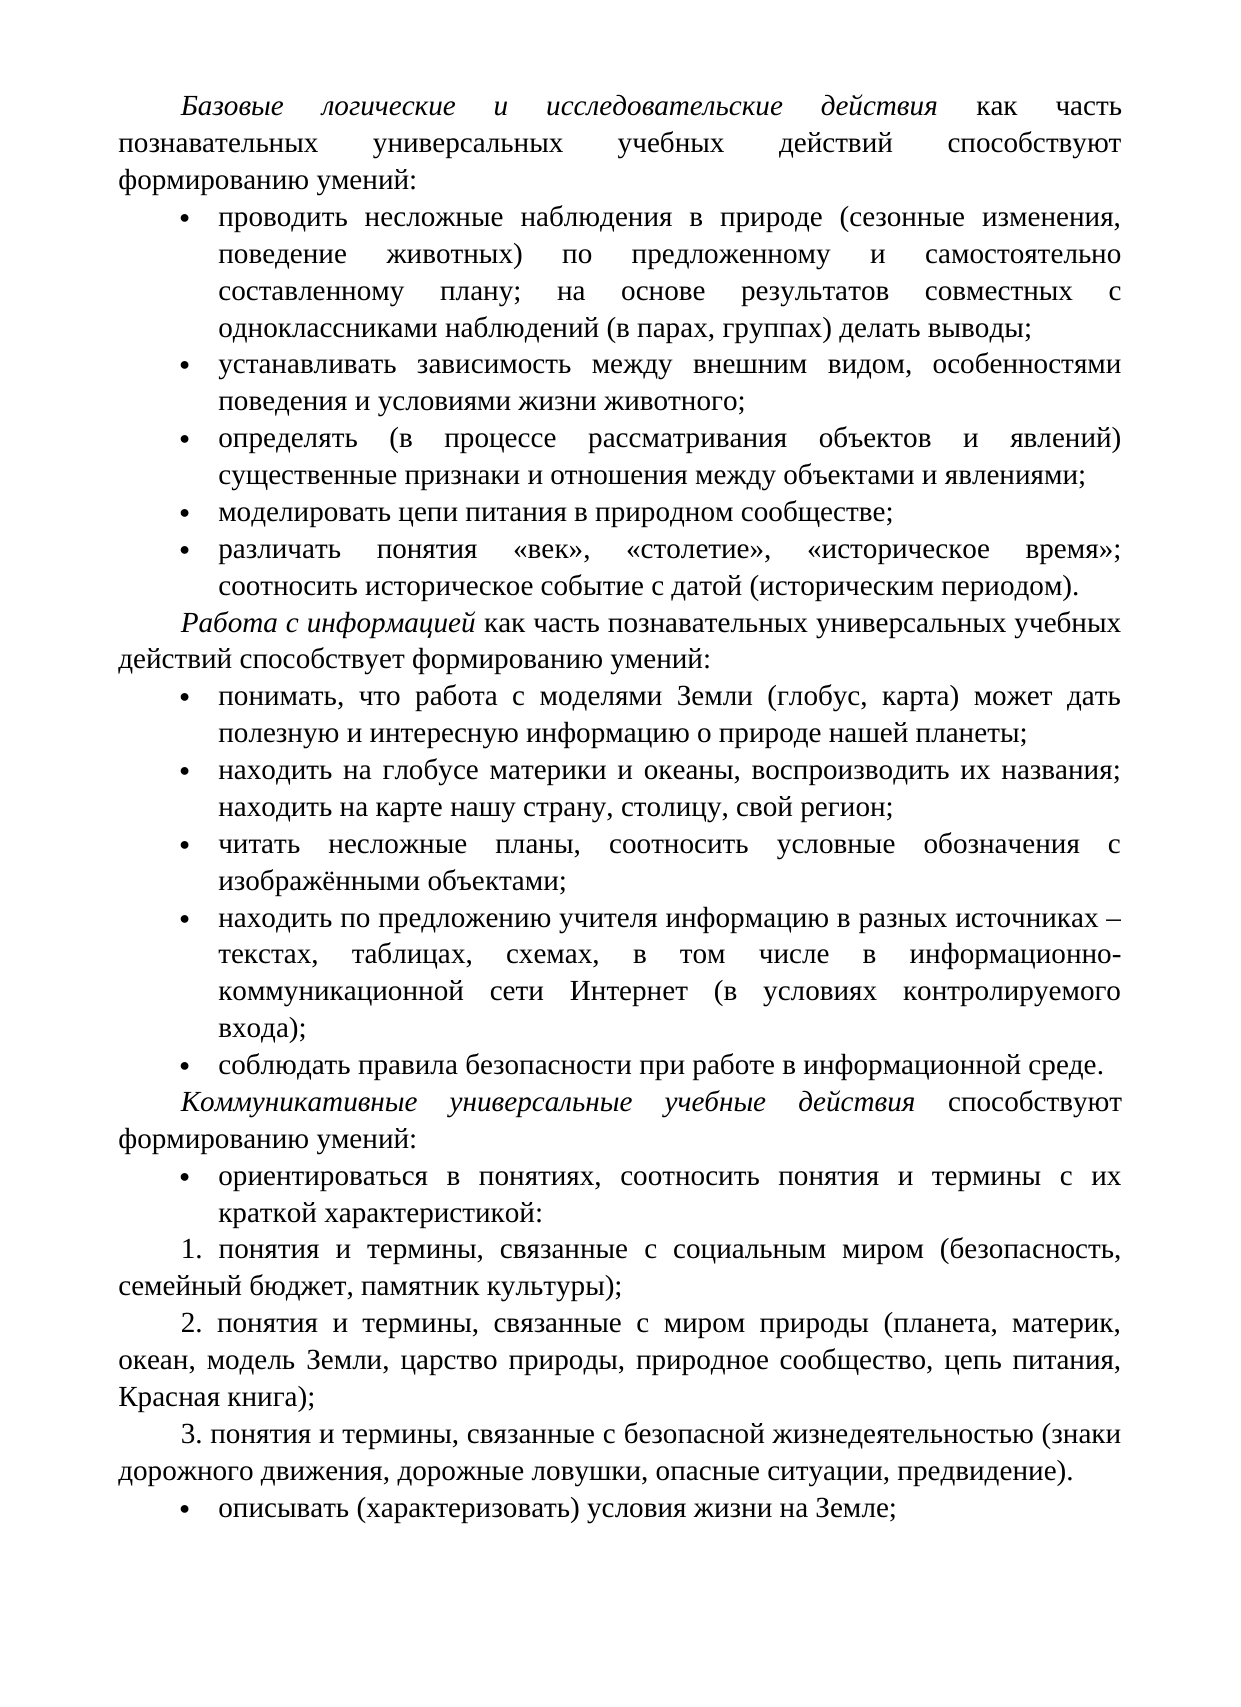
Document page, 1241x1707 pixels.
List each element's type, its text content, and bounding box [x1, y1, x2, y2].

list находить на глобусе материки и океаны, воспроизводить их названия; находить на карте нашу страну, столицу, свой регион; [181, 752, 1122, 823]
list определять (в процессе рассматривания объектов и явлений) существенные признаки и отношения между объектами и явлениями; [181, 420, 1122, 491]
text Коммуникативные универсальные учебные действия способствуют формированию умений: [118, 1084, 1122, 1154]
text Базовые логические и исследовательские действия как часть познавательных универсальных учебных действий способствуют формированию умений: [118, 88, 1122, 196]
list соблюдать правила безопасности при работе в информационной среде. [181, 1047, 1122, 1081]
list описывать (характеризовать) условия жизни на Земле; [181, 1490, 1122, 1523]
text 3. понятия и термины, связанные с безопасной жизнедеятельностью (знаки дорожного движения, дорожные ловушки, опасные ситуации, предвидение). [118, 1416, 1122, 1486]
list ориентироваться в понятиях, соотносить понятия и термины с их краткой характеристикой: [181, 1158, 1122, 1228]
list находить по предложению учителя информацию в разных источниках – текстах, таблицах, схемах, в том числе в информационно-коммуникационной сети Интернет (в условиях контролируемого входа); [181, 900, 1122, 1044]
text 1. понятия и термины, связанные с социальным миром (безопасность, семейный бюджет, памятник культуры); [118, 1232, 1122, 1302]
list устанавливать зависимость между внешним видом, особенностями поведения и условиями жизни животного; [181, 347, 1122, 417]
list моделировать цепи питания в природном сообществе; [181, 494, 1122, 528]
list понимать, что работа с моделями Земли (глобус, карта) может дать полезную и интересную информацию о природе нашей планеты; [181, 678, 1122, 749]
text Работа с информацией как часть познавательных универсальных учебных действий способствует формированию умений: [118, 605, 1122, 675]
text 2. понятия и термины, связанные с миром природы (планета, материк, океан, модель Земли, царство природы, природное сообщество, цепь питания, Красная книга); [118, 1305, 1122, 1413]
list различать понятия «век», «столетие», «историческое время»; соотносить историческое событие с датой (историческим периодом). [181, 531, 1122, 601]
list проводить несложные наблюдения в природе (сезонные изменения, поведение животных) по предложенному и самостоятельно составленному плану; на основе результатов совместных с одноклассниками наблюдений (в парах, группах) делать выводы; [181, 199, 1122, 343]
list читать несложные планы, соотносить условные обозначения с изображёнными объектами; [181, 826, 1122, 896]
